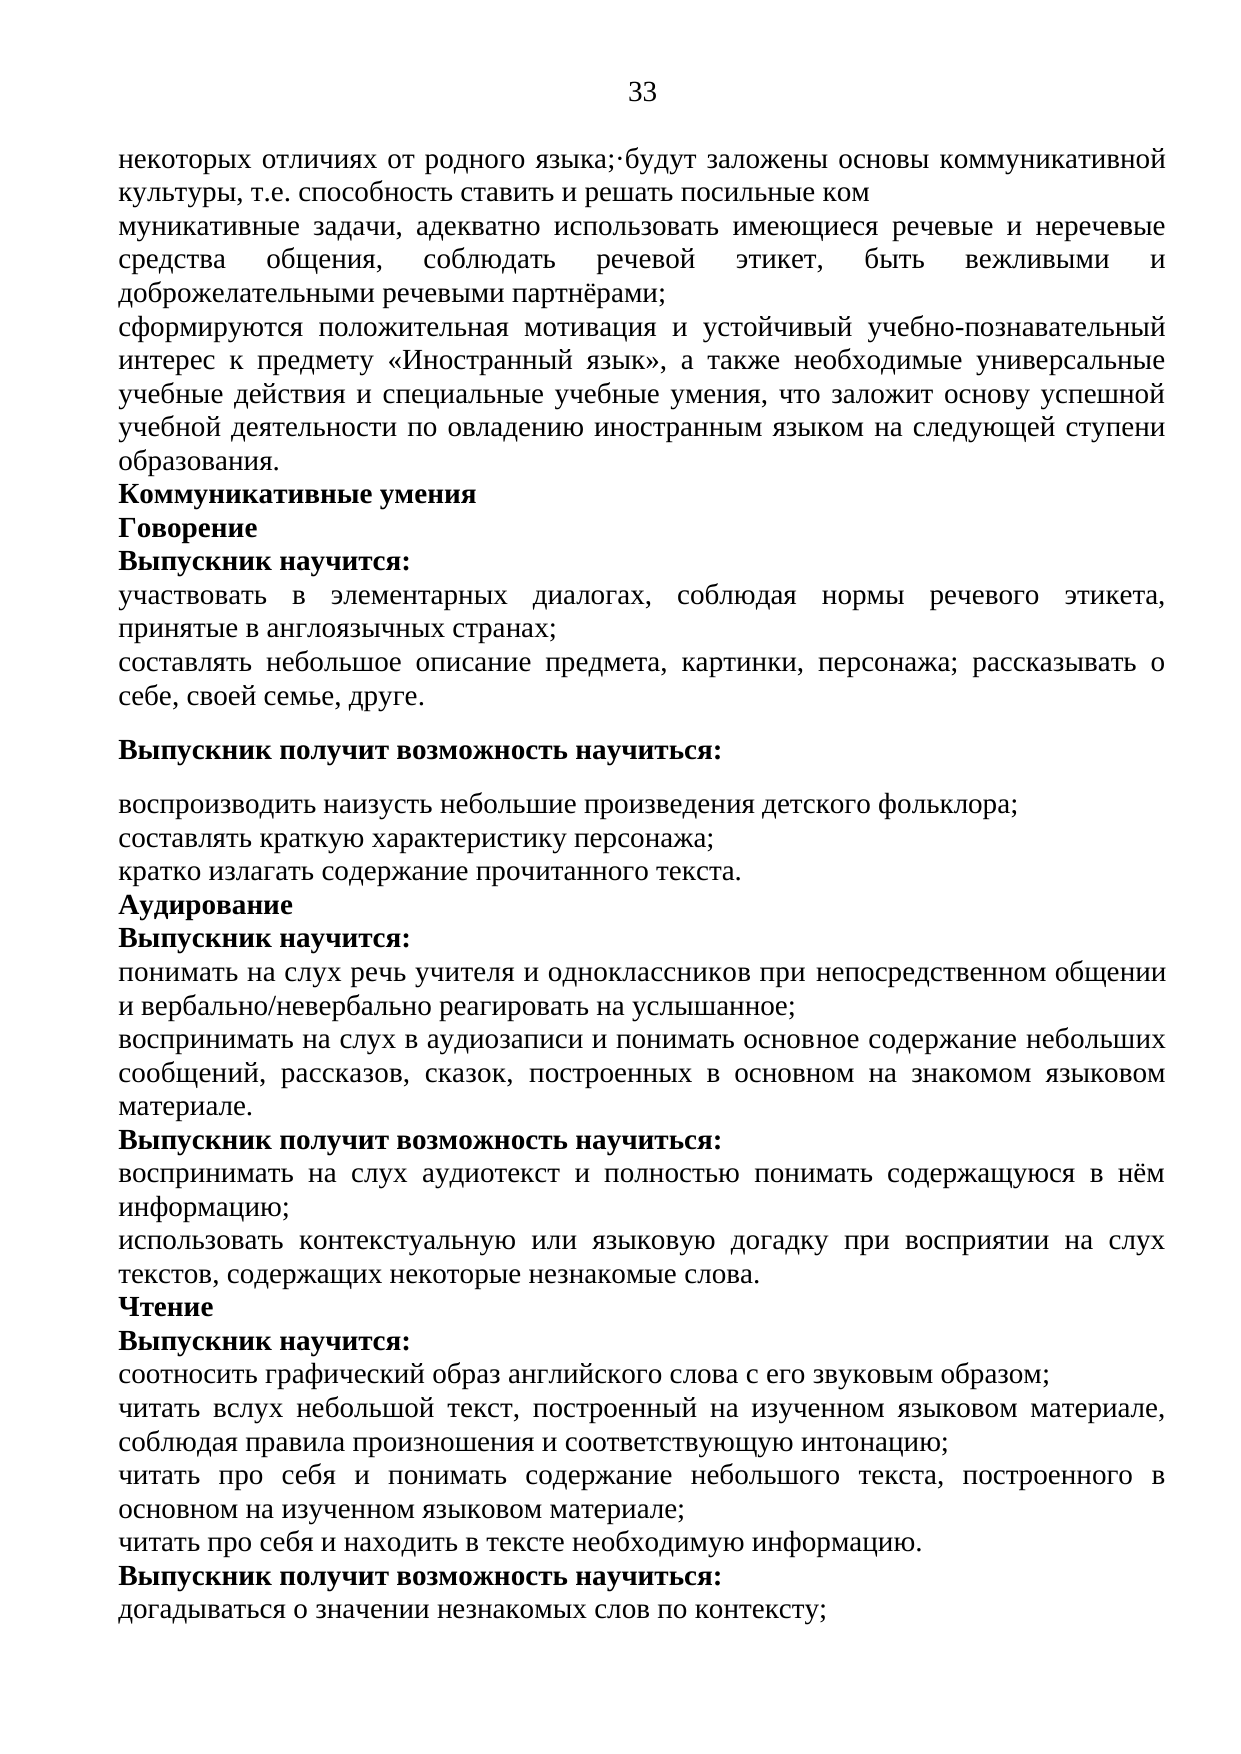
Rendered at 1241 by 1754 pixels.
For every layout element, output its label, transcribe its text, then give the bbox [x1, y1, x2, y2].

text воспринимать на слух аудиотекст и полностью понимать содержащуюся в нём информацию; [118, 1155, 1167, 1222]
text понимать на слух речь учителя и одноклассников при непосредственном общении и вербально/невербально реагировать на услышанное; [118, 954, 1167, 1021]
text соотносить графический образ английского слова с его звуковым образом; [118, 1357, 1167, 1390]
text Выпускник получит возможность научиться: [118, 1122, 1167, 1155]
text Выпускник научится: [118, 1323, 1167, 1357]
text Чтение [118, 1289, 1167, 1323]
text Выпускник научится: [118, 543, 1167, 577]
text догадываться о значении незнакомых слов по контексту; [118, 1591, 1167, 1625]
text использовать контекстуальную или языковую догадку при восприятии на слух текстов, содержащих некоторые незнакомые слова. [118, 1222, 1167, 1289]
text воспроизводить наизусть небольшие произведения детского фольклора; [118, 786, 1167, 820]
text читать про себя и находить в тексте необходимую информацию. [118, 1524, 1167, 1558]
text Выпускник научится: [118, 921, 1167, 954]
text Выпускник получит возможность научиться: [118, 732, 1167, 766]
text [118, 141, 1167, 208]
text муникативные задачи, адекватно использовать имеющиеся речевые и неречевые средства общения, соблюдать речевой этикет, быть вежливыми и доброжелательными речевыми партнёрами; [118, 208, 1167, 309]
text воспринимать на слух в аудиозаписи и понимать основное содержание небольших сообщений, рассказов, сказок, построенных в основном на знакомом языковом материале. [118, 1021, 1167, 1122]
text Аудирование [118, 887, 1167, 921]
text читать вслух небольшой текст, построенный на изученном языковом материале, соблюдая правила произношения и соответствующую интонацию; [118, 1390, 1167, 1457]
text составлять небольшое описание предмета, картинки, персонажа; рассказывать о себе, своей семье, друге. [118, 644, 1167, 711]
text составлять краткую характеристику персонажа; [118, 820, 1167, 853]
text Коммуникативные умения [118, 476, 1167, 510]
text сформируются положительная мотивация и устойчивый учебно-познавательный интерес к предмету «Иностранный язык», а также необходимые универсальные учебные действия и специальные учебные умения, что заложит основу успешной учебной деятельности по овладению иностранным языком на следующей ступени образования. [118, 309, 1167, 476]
text Говорение [118, 510, 1167, 543]
text участвовать в элементарных диалогах, соблюдая нормы речевого этикета, принятые в англоязычных странах; [118, 577, 1167, 644]
text Выпускник получит возможность научиться: [118, 1558, 1167, 1591]
text читать про себя и понимать содержание небольшого текста, построенного в основном на изученном языковом материале; [118, 1457, 1167, 1524]
text кратко излагать содержание прочитанного текста. [118, 853, 1167, 887]
